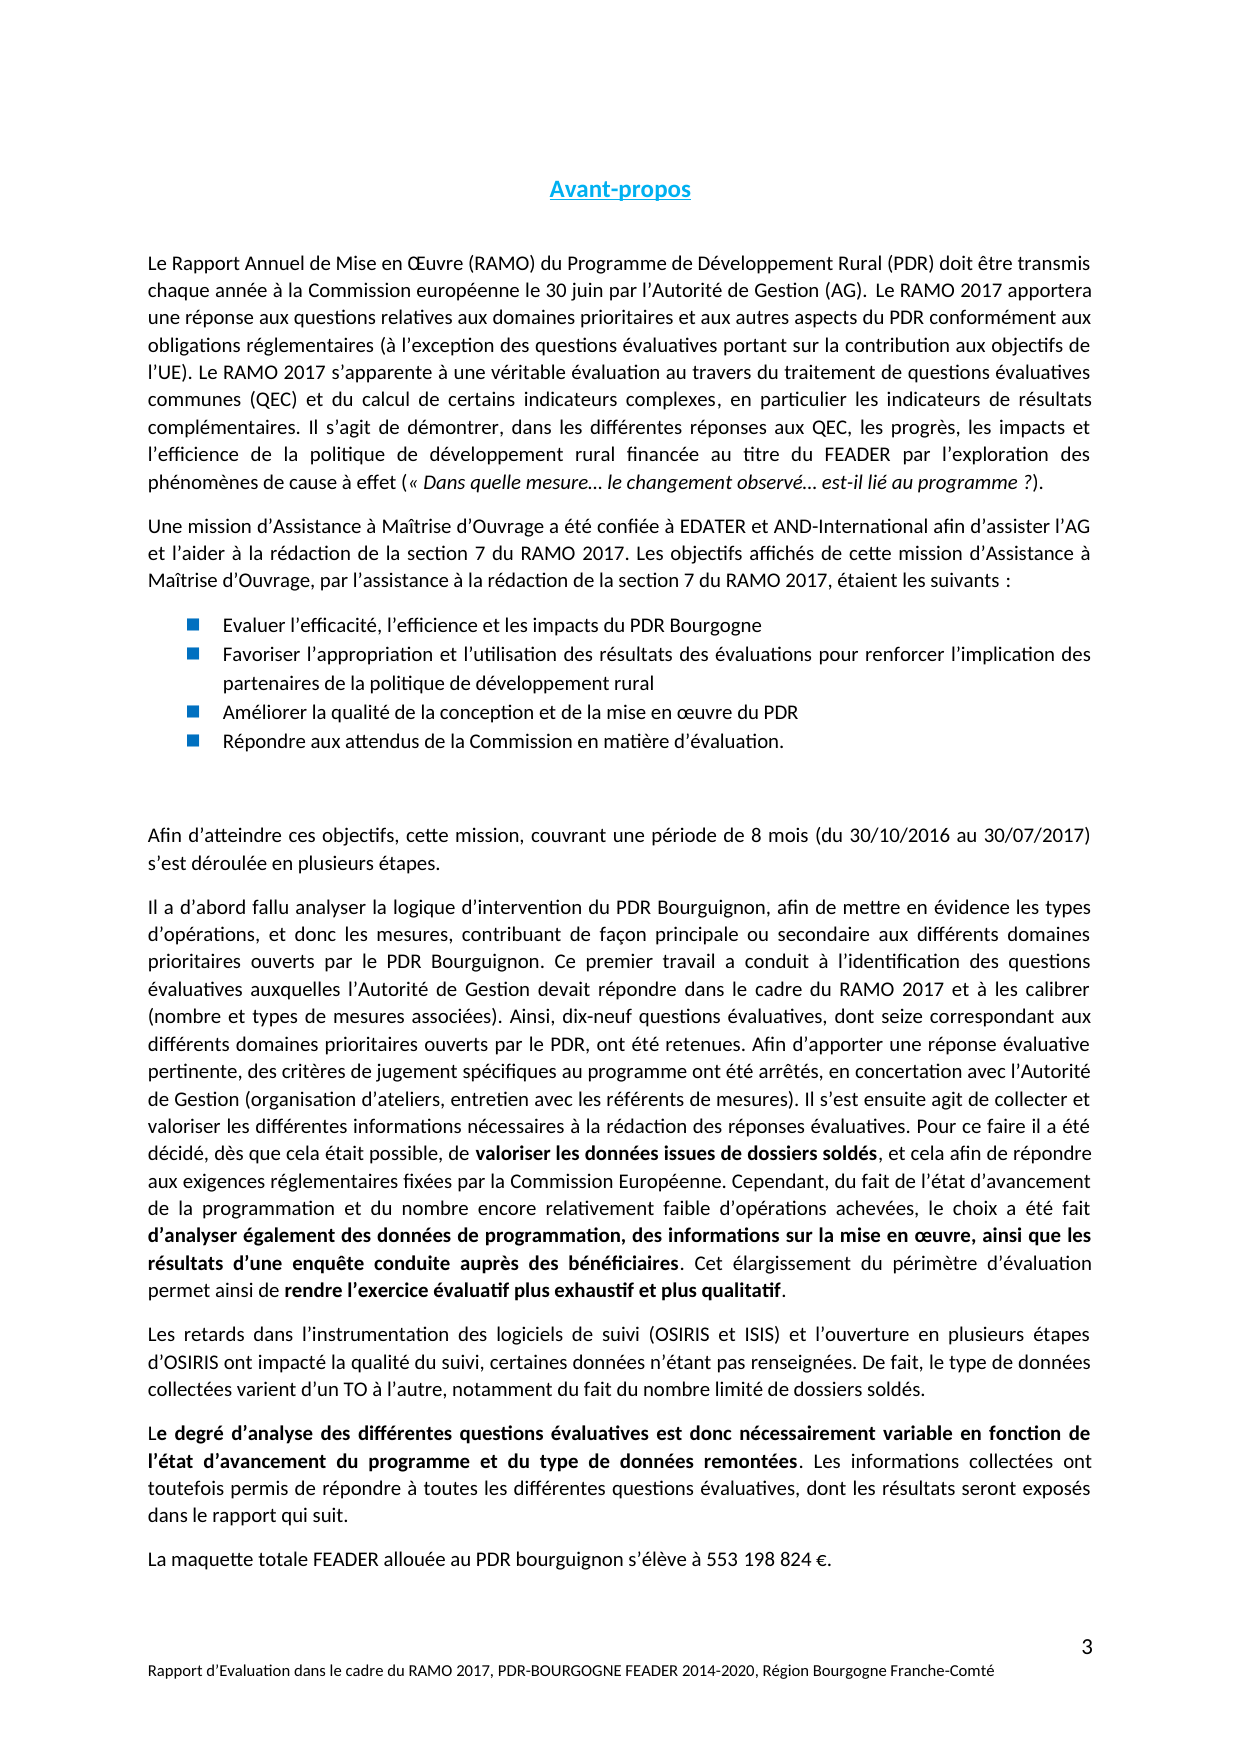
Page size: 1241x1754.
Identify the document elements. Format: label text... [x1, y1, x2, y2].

list Evaluer l’efficacité, l’efficience et les impacts du PDR Bourgogne [185, 612, 1092, 637]
text Une mission d’Assistance à Maîtrise d’Ouvrage a été confiée à EDATER et AND-International afin d’assister l’AG et l’aider à la rédaction de la section 7 du RAMO 2017. Les objectifs affichés de cette mission d’Assistance à Maîtrise d’Ouvrage, par l’assistance à la rédaction de la section 7 du RAMO 2017, étaient les suivants : [148, 513, 1092, 593]
list Améliorer la qualité de la conception et de la mise en œuvre du PDR [185, 699, 1092, 725]
list Répondre aux attendus de la Commission en matière d’évaluation. [185, 728, 1092, 754]
text La maquette totale FEADER allouée au PDR bourguignon s’élève à 553 198 824 €. [148, 1547, 1092, 1572]
text Il a d’abord fallu analyser la logique d’intervention du PDR Bourguignon, afin de mettre en évidence les types d’opérations, et donc les mesures, contribuant de façon principale ou secondaire aux différents domaines prioritaires ouverts par le PDR Bourguignon. Ce premier travail a conduit à l’identification des questions évaluatives auxquelles l’Autorité de Gestion devait répondre dans le cadre du RAMO 2017 et à les calibrer (nombre et types de mesures associées). Ainsi, dix-neuf questions évaluatives, dont seize correspondant aux différents domaines prioritaires ouverts par le PDR, ont été retenues. Afin d’apporter une réponse évaluative pertinente, des critères de jugement spécifiques au programme ont été arrêtés, en concertation avec l’Autorité de Gestion (organisation d’ateliers, entretien avec les référents de mesures). Il s’est ensuite agit de collecter et valoriser les différentes informations nécessaires à la rédaction des réponses évaluatives. Pour ce faire il a été décidé, dès que cela était possible, de valoriser les données issues de dossiers soldés, et cela afin de répondre aux exigences réglementaires fixées par la Commission Européenne. Cependant, du fait de l’état d’avancement de la programmation et du nombre encore relativement faible d’opérations achevées, le choix a été fait d’analyser également des données de programmation, des informations sur la mise en œuvre, ainsi que les résultats d’une enquête conduite auprès des bénéficiaires. Cet élargissement du périmètre d’évaluation permet ainsi de rendre l’exercice évaluatif plus exhaustif et plus qualitatif. [148, 894, 1092, 1303]
text Le degré d’analyse des différentes questions évaluatives est donc nécessairement variable en fonction de l’état d’avancement du programme et du type de données remontées. Les informations collectées ont toutefois permis de répondre à toutes les différentes questions évaluatives, dont les résultats seront exposés dans le rapport qui suit. [148, 1420, 1092, 1528]
list Favoriser l’appropriation et l’utilisation des résultats des évaluations pour renforcer l’implication des partenaires de la politique de développement rural [185, 641, 1092, 696]
text Le Rapport Annuel de Mise en Œuvre (RAMO) du Programme de Développement Rural (PDR) doit être transmis chaque année à la Commission européenne le 30 juin par l’Autorité de Gestion (AG). Le RAMO 2017 apportera une réponse aux questions relatives aux domaines prioritaires et aux autres aspects du PDR conformément aux obligations réglementaires (à l’exception des questions évaluatives portant sur la contribution aux objectifs de l’UE). Le RAMO 2017 s’apparente à une véritable évaluation au travers du traitement de questions évaluatives communes (QEC) et du calcul de certains indicateurs complexes, en particulier les indicateurs de résultats complémentaires. Il s’agit de démontrer, dans les différentes réponses aux QEC, les progrès, les impacts et l’efficience de la politique de développement rural financée au titre du FEADER par l’exploration des phénomènes de cause à effet (« Dans quelle mesure… le changement observé… est-il lié au programme ?). [148, 250, 1092, 494]
text Les retards dans l’instrumentation des logiciels de suivi (OSIRIS et ISIS) et l’ouverture en plusieurs étapes d’OSIRIS ont impacté la qualité du suivi, certaines données n’étant pas renseignées. De fait, le type de données collectées varient d’un TO à l’autre, notamment du fait du nombre limité de dossiers soldés. [148, 1322, 1092, 1402]
subtitle Avant-propos [148, 173, 1092, 203]
text Afin d’atteindre ces objectifs, cette mission, couvrant une période de 8 mois (du 30/10/2016 au 30/07/2017) s’est déroulée en plusieurs étapes. [148, 822, 1092, 875]
